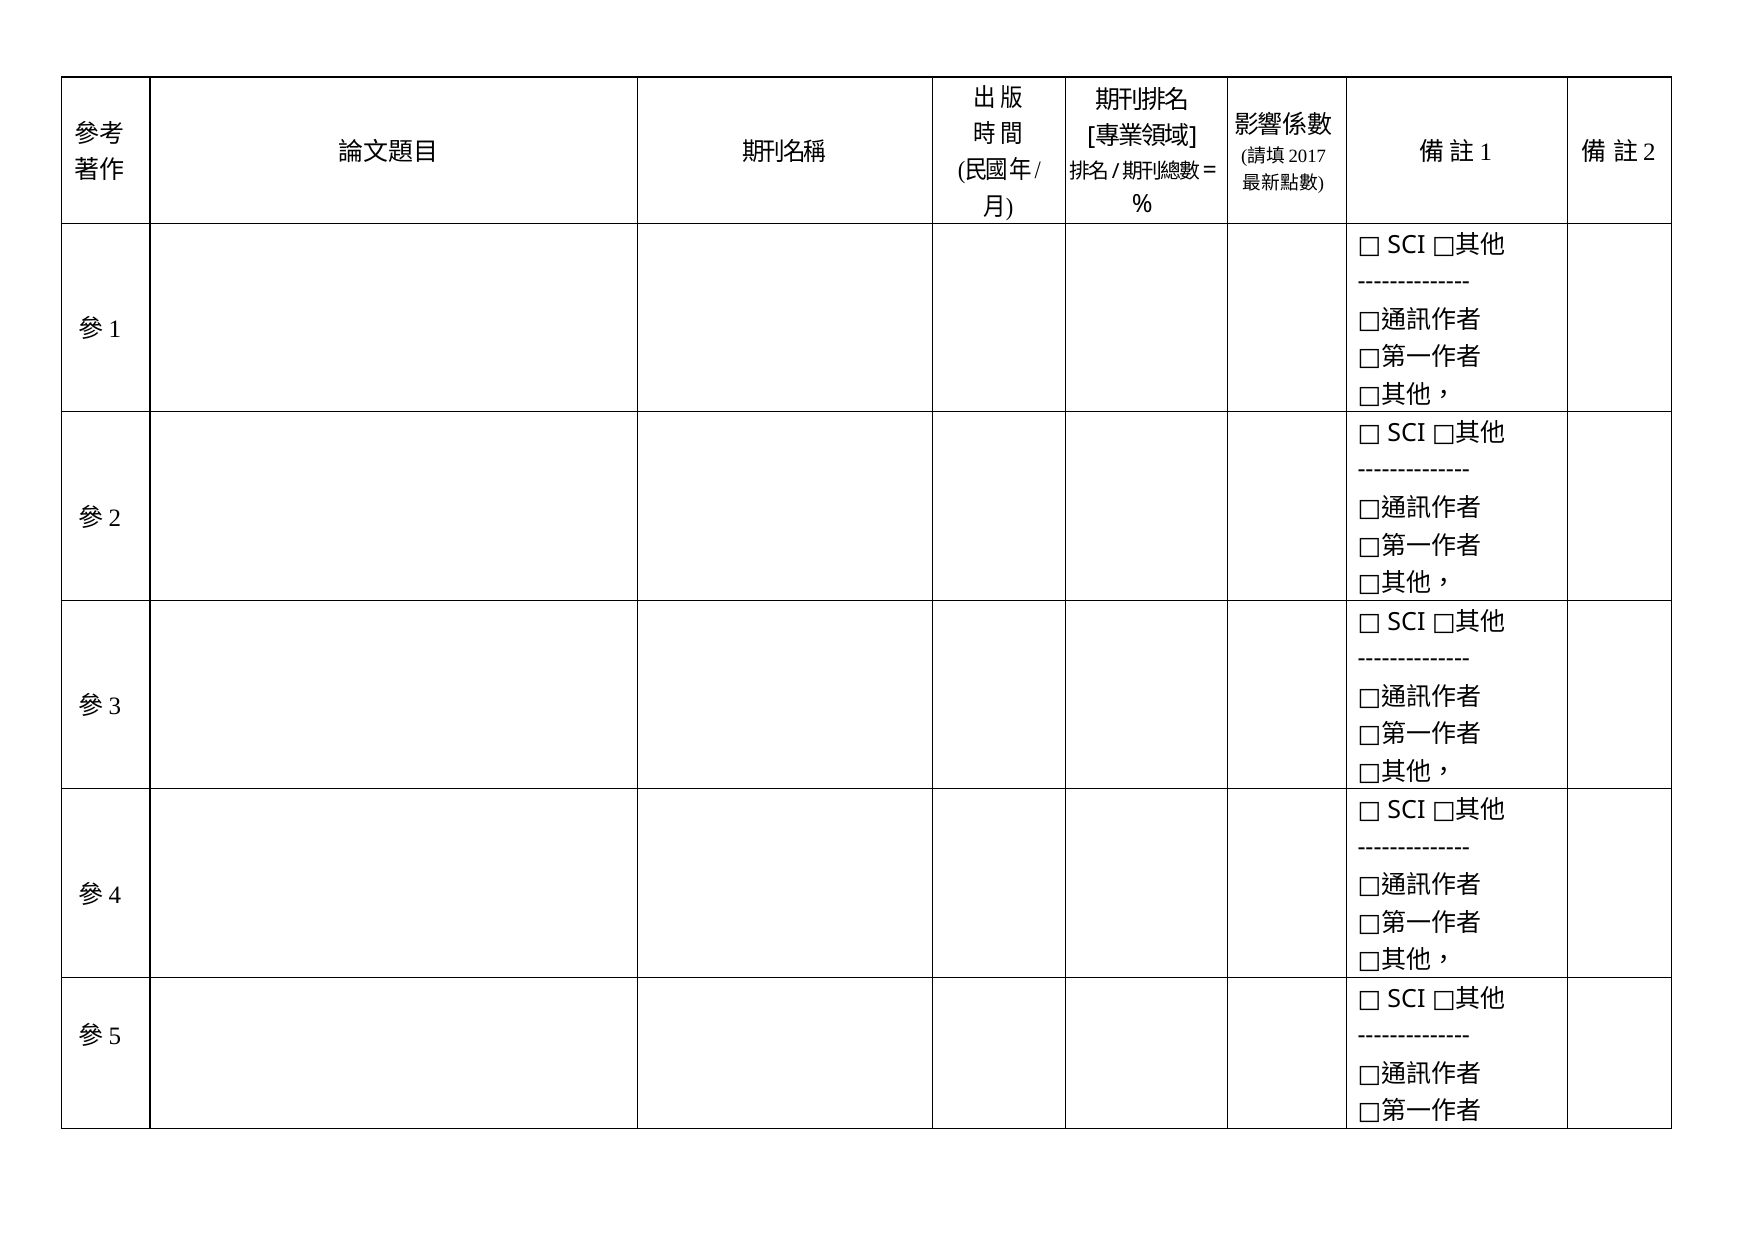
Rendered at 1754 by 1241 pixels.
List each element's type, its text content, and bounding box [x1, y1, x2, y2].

table_cell [933, 789, 1065, 977]
table_cell 期刊排名 [專業領域] 排名 / 期刊總數 = % [1066, 78, 1227, 222]
table_cell [638, 224, 932, 411]
table_cell [151, 978, 637, 1128]
table_cell [151, 601, 637, 788]
table_cell 參1 [62, 224, 149, 411]
table_cell [638, 978, 932, 1128]
table_cell 備 註2 [1568, 78, 1671, 222]
table_cell [1066, 978, 1227, 1128]
table_cell [1228, 412, 1346, 599]
table_cell [1066, 601, 1227, 788]
table_cell 參2 [62, 412, 149, 599]
table_cell 影響係數 (請填2017最新點數) [1228, 78, 1346, 222]
table_cell [1066, 224, 1227, 411]
table_cell [1568, 789, 1671, 977]
table_cell [1066, 789, 1227, 977]
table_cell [1347, 978, 1567, 1128]
table_cell 參3 [62, 601, 149, 788]
table_cell 論文題目 [151, 78, 637, 222]
table_cell [151, 789, 637, 977]
table_cell □ SCI □其他 -------------- □通訊作者 □第一作者 □其他， [1347, 601, 1567, 788]
table_cell [933, 978, 1065, 1128]
table_cell [1568, 224, 1671, 411]
table_cell [638, 789, 932, 977]
table_cell [151, 412, 637, 599]
table_cell □ SCI □其他 -------------- □通訊作者 □第一作者 □其他， [1347, 224, 1567, 411]
table_cell [933, 224, 1065, 411]
table_cell [1568, 978, 1671, 1128]
table_cell [638, 412, 932, 599]
table_cell [1228, 224, 1346, 411]
table_cell □ SCI □其他 -------------- □通訊作者 □第一作者 □其他， [1347, 412, 1567, 599]
table_cell [1568, 412, 1671, 599]
table_cell 期刊名稱 [638, 78, 932, 222]
table_cell 參4 [62, 789, 149, 977]
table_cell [1347, 789, 1567, 977]
table_cell [1066, 412, 1227, 599]
table_cell 備 註1 [1347, 78, 1567, 222]
table_cell [1228, 601, 1346, 788]
table_cell 出 版 時 間 (民國 年 / 月) [933, 78, 1065, 222]
table_cell 參5 [62, 978, 149, 1128]
table_cell [933, 412, 1065, 599]
table_cell [638, 601, 932, 788]
table_cell [151, 224, 637, 411]
table_cell [1568, 601, 1671, 788]
table_cell [1228, 978, 1346, 1128]
table_cell [933, 601, 1065, 788]
table_cell [1228, 789, 1346, 977]
table_cell 參考 著作 [62, 78, 149, 222]
